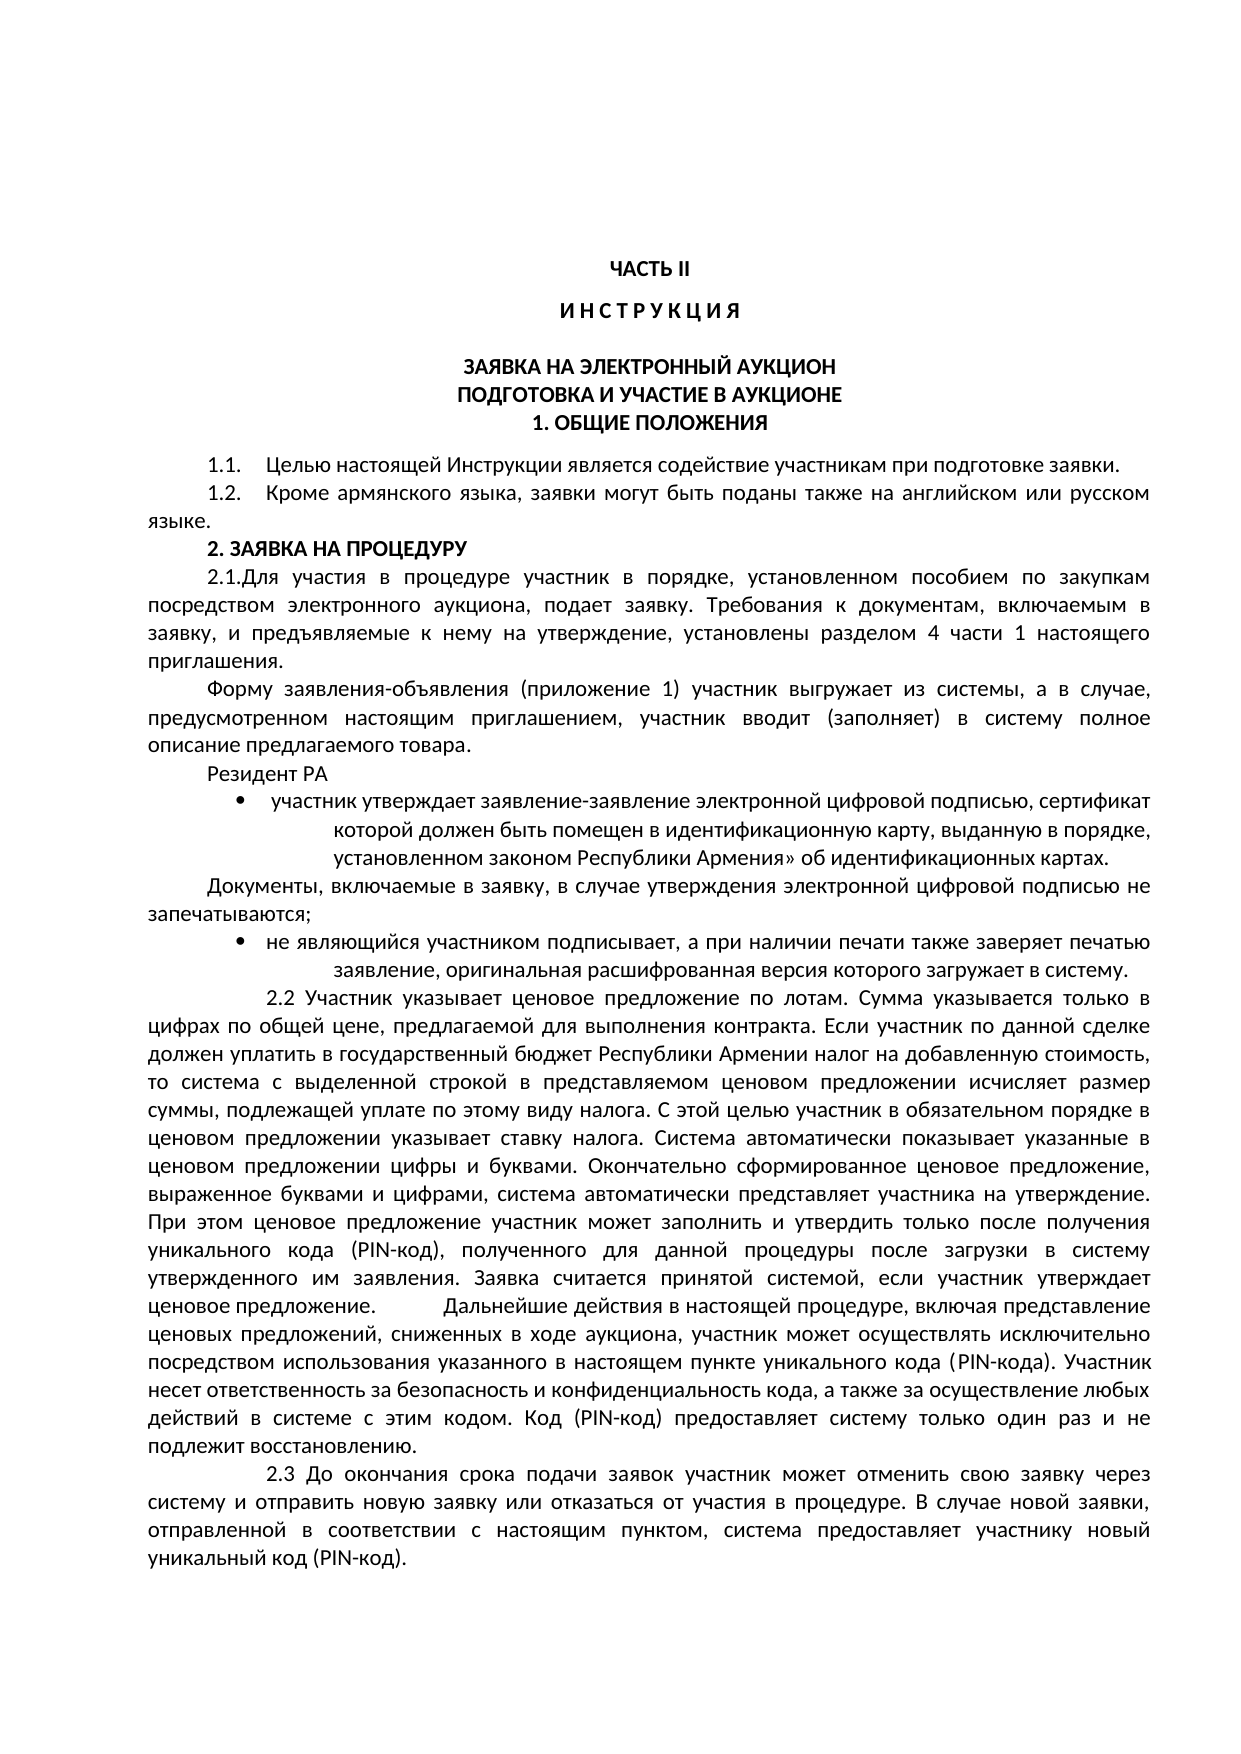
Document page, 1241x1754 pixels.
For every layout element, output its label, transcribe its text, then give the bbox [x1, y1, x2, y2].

text 1.2. Кроме армянского языка, заявки могут быть поданы также на английском или русском языке. [148, 478, 1152, 534]
text 2.3 До окончания срока подачи заявок участник может отменить свою заявку через систему и отправить новую заявку или отказаться от участия в процедуре. В случае новой заявки, отправленной в соответствии с настоящим пунктом, система предоставляет участнику новый уникальный код (PIN-код). [148, 1459, 1152, 1571]
text 2.1.Для участия в процедуре участник в порядке, установленном пособием по закупкам посредством электронного аукциона, подает заявку. Требования к документам, включаемым в заявку, и предъявляемые к нему на утверждение, установлены разделом 4 части 1 настоящего приглашения. [148, 562, 1152, 674]
text 1.1. Целью настоящей Инструкции является содействие участникам при подготовке заявки. [148, 450, 1152, 478]
text 2. ЗАЯВКА НА ПРОЦЕДУРУ [148, 534, 1152, 562]
text ЧАСТЬ II [148, 254, 1152, 282]
list не являющийся участником подписывает, а при наличии печати также заверяет печатью заявление, оригинальная расшифрованная версия которого загружает в систему. [236, 927, 1152, 983]
text Форму заявления-объявления (приложение 1) участник выгружает из системы, а в случае, предусмотренном настоящим приглашением, участник вводит (заполняет) в систему полное описание предлагаемого товара. [148, 674, 1152, 759]
list участник утверждает заявление-заявление электронной цифровой подписью, сертификат которой должен быть помещен в идентификационную карту, выданную в порядке, установленном законом Республики Армения» об идентификационных картах. [236, 787, 1152, 871]
text Резидент РА [148, 759, 1152, 787]
text ПОДГОТОВКА И УЧАСТИЕ В АУКЦИОНЕ [148, 380, 1152, 408]
text 2.2 Участник указывает ценовое предложение по лотам. Сумма указывается только в цифрах по общей цене, предлагаемой для выполнения контракта. Если участник по данной сделке должен уплатить в государственный бюджет Республики Армении налог на добавленную стоимость, то система с выделенной строкой в представляемом ценовом предложении исчисляет размер суммы, подлежащей уплате по этому виду налога. С этой целью участник в обязательном порядке в ценовом предложении указывает ставку налога. Система автоматически показывает указанные в ценовом предложении цифры и буквами. Окончательно сформированное ценовое предложение, выраженное буквами и цифрами, система автоматически представляет участника на утверждение. При этом ценовое предложение участник может заполнить и утвердить только после получения уникального кода (PIN-код), полученного для данной процедуры после загрузки в систему утвержденного им заявления. Заявка считается принятой системой, если участник утверждает ценовое предложение. Дальнейшие действия в настоящей процедуре, включая представление ценовых предложений, сниженных в ходе аукциона, участник может осуществлять исключительно посредством использования указанного в настоящем пункте уникального кода (PIN-кода). Участник несет ответственность за безопасность и конфиденциальность кода, а также за осуществление любых действий в системе с этим кодом. Код (PIN-код) предоставляет систему только один раз и не подлежит восстановлению. [148, 983, 1152, 1459]
text ЗАЯВКА НА ЭЛЕКТРОННЫЙ АУКЦИОН [148, 352, 1152, 380]
text Документы, включаемые в заявку, в случае утверждения электронной цифровой подписью не запечатываются; [148, 871, 1152, 927]
text И Н С Т Р У К Ц И Я [148, 296, 1152, 324]
text 1. ОБЩИЕ ПОЛОЖЕНИЯ [148, 408, 1152, 436]
